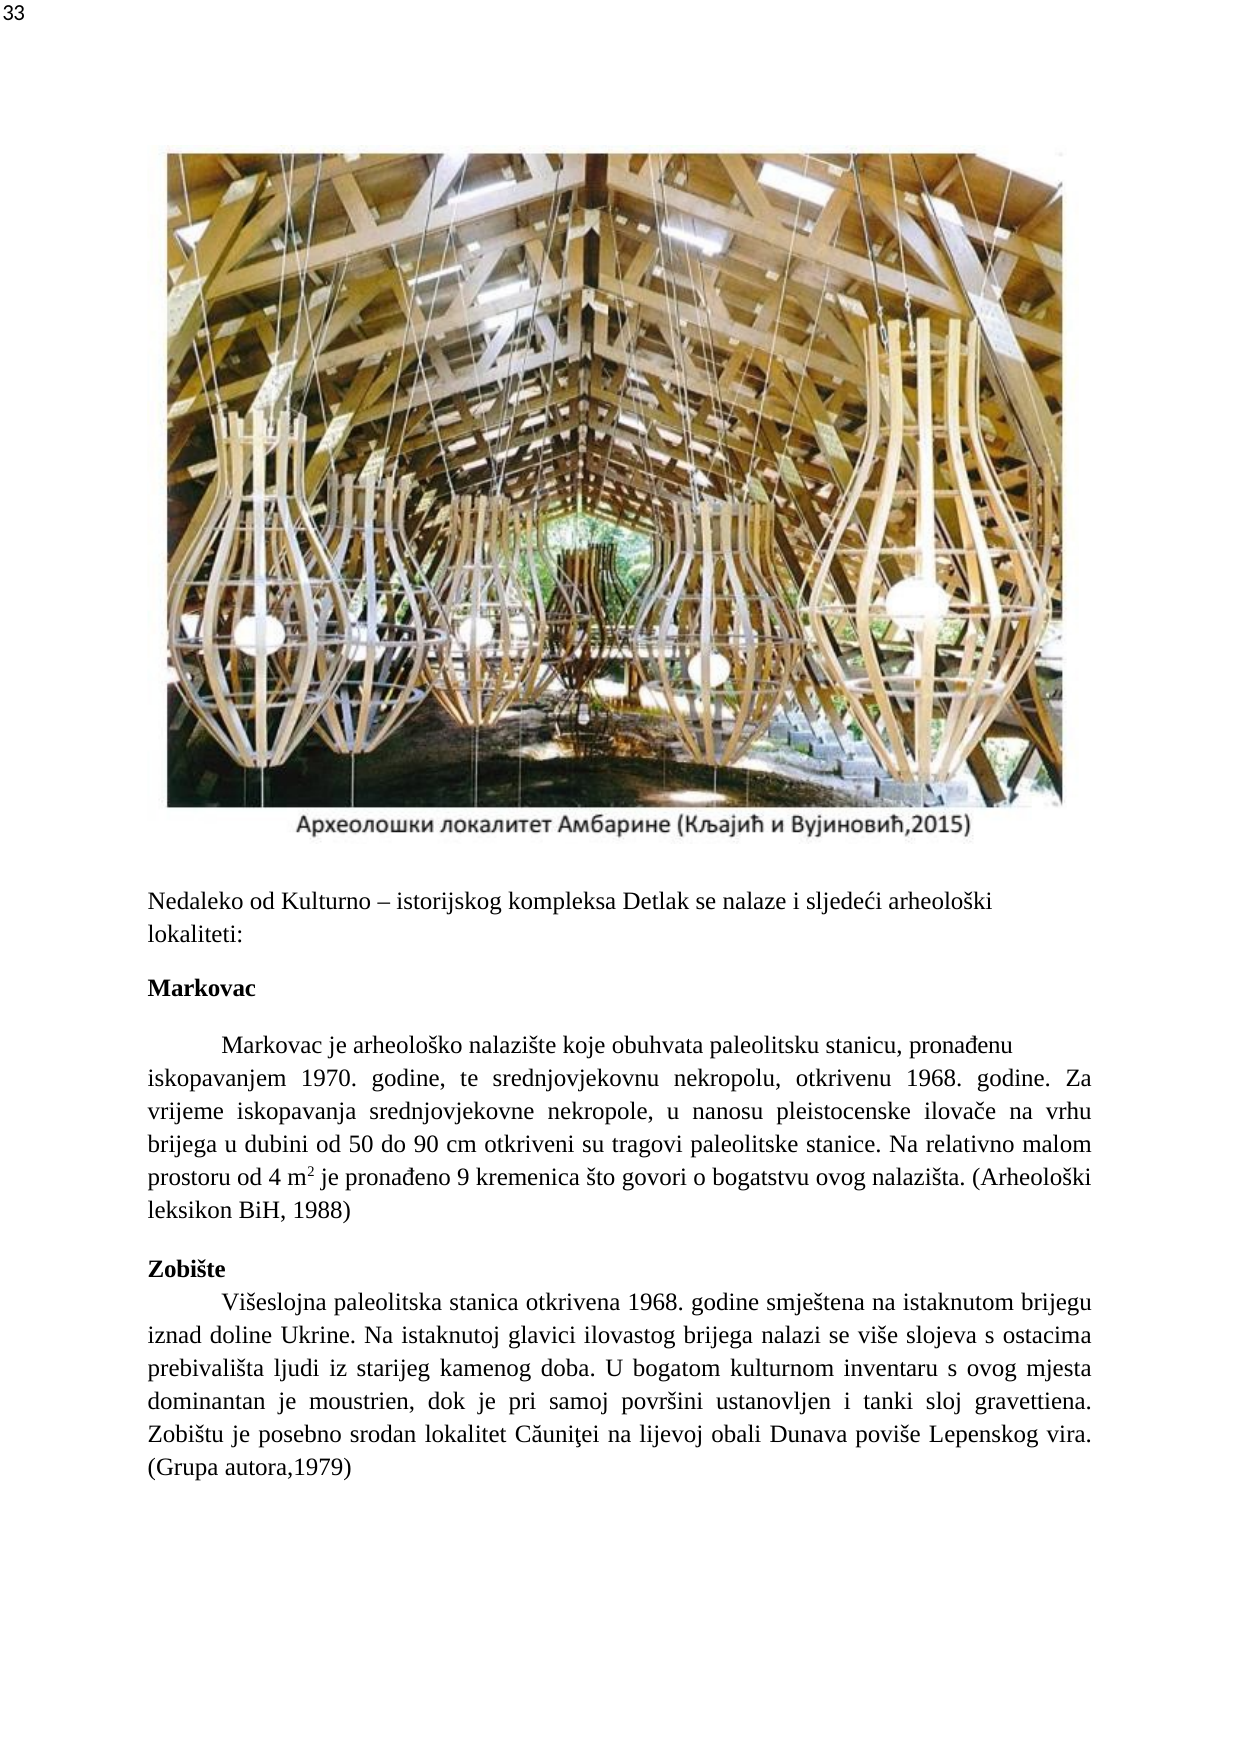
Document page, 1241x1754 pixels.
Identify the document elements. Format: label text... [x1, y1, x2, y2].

subtitle Zobište [147, 1254, 1181, 1283]
text Markovac je arheološko nalazište koje obuhvata paleolitsku stanicu, pronađenu [147, 1030, 1092, 1059]
subtitle Markovac [147, 973, 1181, 1002]
text Nedaleko od Kulturno – istorijskog kompleksa Detlak se nalaze i sljedeći arheološki lokaliteti: [147, 886, 1083, 948]
picture [147, 145, 1080, 844]
text iskopavanjem 1970. godine, te srednjovjekovnu nekropolu, otkrivenu 1968. godine. Za vrijeme iskopavanja srednjovjekovne nekropole, u nanosu pleistocenske ilovače na vrhu brijega u dubini od 50 do 90 cm otkriveni su tragovi paleolitske stanice. Na relativno malom prostoru od 4 m2 je pronađeno 9 kremenica što govori o bogatstvu ovog nalazišta. (Arheološki leksikon BiH, 1988) [147, 1063, 1093, 1224]
text Višeslojna paleolitska stanica otkrivena 1968. godine smještena na istaknutom brijegu iznad doline Ukrine. Na istaknutoj glavici ilovastog brijega nalazi se više slojeva s ostacima prebivališta ljudi iz starijeg kamenog doba. U bogatom kulturnom inventaru s ovog mjesta dominantan je moustrien, dok je pri samoj površini ustanovljen i tanki sloj gravettiena. Zobištu je posebno srodan lokalitet Căuniţei na lijevoj obali Dunava poviše Lepenskog vira.(Grupa autora,1979) [147, 1287, 1093, 1481]
